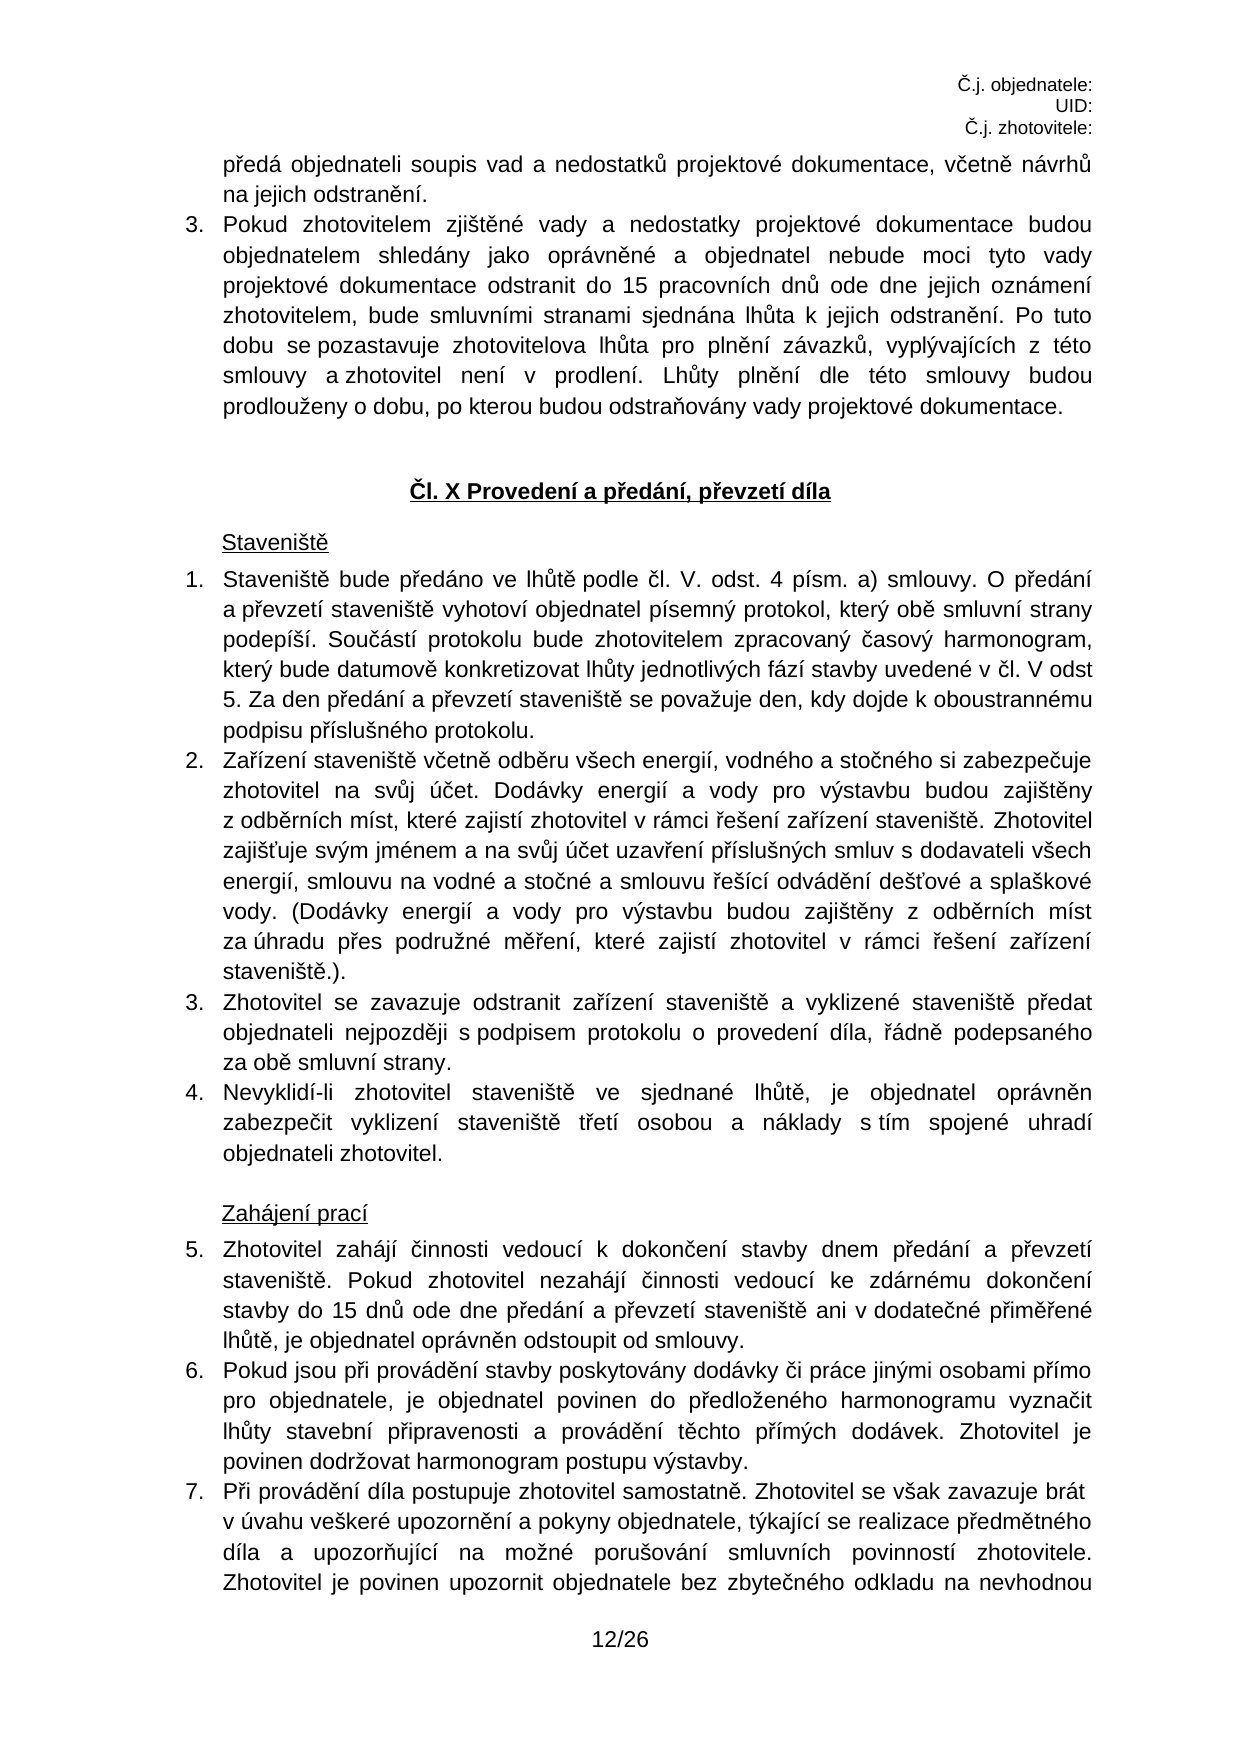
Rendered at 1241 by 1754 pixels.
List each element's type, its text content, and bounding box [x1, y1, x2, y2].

list Zařízení staveniště včetně odběru všech energií, vodného a stočného si zabezpečuje zhotovitel na svůj účet. Dodávky energií a vody pro výstavbu budou zajištěny z odběrních míst, které zajistí zhotovitel v rámci řešení zařízení staveniště. Zhotovitel zajišťuje svým jménem a na svůj účet uzavření příslušných smluv s dodavateli všech energií, smlouvu na vodné a stočné a smlouvu řešící odvádění dešťové a splaškové vody. (Dodávky energií a vody pro výstavbu budou zajištěny z odběrních míst za úhradu přes podružné měření, které zajistí zhotovitel v rámci řešení zařízení staveniště.). [185, 747, 1093, 984]
list Pokud zhotovitelem zjištěné vady a nedostatky projektové dokumentace budou objednatelem shledány jako oprávněné a objednatel nebude moci tyto vady projektové dokumentace odstranit do 15 pracovních dnů ode dne jejich oznámení zhotovitelem, bude smluvními stranami sjednána lhůta k jejich odstranění. Po tuto dobu se pozastavuje zhotovitelova lhůta pro plnění závazků, vyplývajících z této smlouvy a zhotovitel není v prodlení. Lhůty plnění dle této smlouvy budou prodlouženy o dobu, po kterou budou odstraňovány vady projektové dokumentace. [185, 211, 1093, 419]
list Staveniště bude předáno ve lhůtě podle čl. V. odst. 4 písm. a) smlouvy. O předání a převzetí staveniště vyhotoví objednatel písemný protokol, který obě smluvní strany podepíší. Součástí protokolu bude zhotovitelem zpracovaný časový harmonogram, který bude datumově konkretizovat lhůty jednotlivých fází stavby uvedené v čl. V odst 5. Za den předání a převzetí staveniště se považuje den, kdy dojde k oboustrannému podpisu příslušného protokolu. [185, 566, 1093, 743]
list Pokud jsou při provádění stavby poskytovány dodávky či práce jinými osobami přímo pro objednatele, je objednatel povinen do předloženého harmonogramu vyznačit lhůty stavební připravenosti a provádění těchto přímých dodávek. Zhotovitel je povinen dodržovat harmonogram postupu výstavby. [185, 1357, 1093, 1474]
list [185, 151, 1093, 207]
text Zahájení prací [148, 1200, 1093, 1226]
text Čl. X Provedení a předání, převzetí díla [148, 478, 1093, 504]
text Staveniště [148, 529, 1093, 555]
list Nevyklidí-li zhotovitel staveniště ve sjednané lhůtě, je objednatel oprávněn zabezpečit vyklizení staveniště třetí osobou a náklady s tím spojené uhradí objednateli zhotovitel. [185, 1079, 1093, 1166]
list Zhotovitel se zavazuje odstranit zařízení staveniště a vyklizené staveniště předat objednateli nejpozději s podpisem protokolu o provedení díla, řádně podepsaného za obě smluvní strany. [185, 988, 1093, 1075]
list Zhotovitel zahájí činnosti vedoucí k dokončení stavby dnem předání a převzetí staveniště. Pokud zhotovitel nezahájí činnosti vedoucí ke zdárnému dokončení stavby do 15 dnů ode dne předání a převzetí staveniště ani v dodatečné přiměřené lhůtě, je objednatel oprávněn odstoupit od smlouvy. [185, 1236, 1093, 1353]
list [185, 1478, 1093, 1595]
